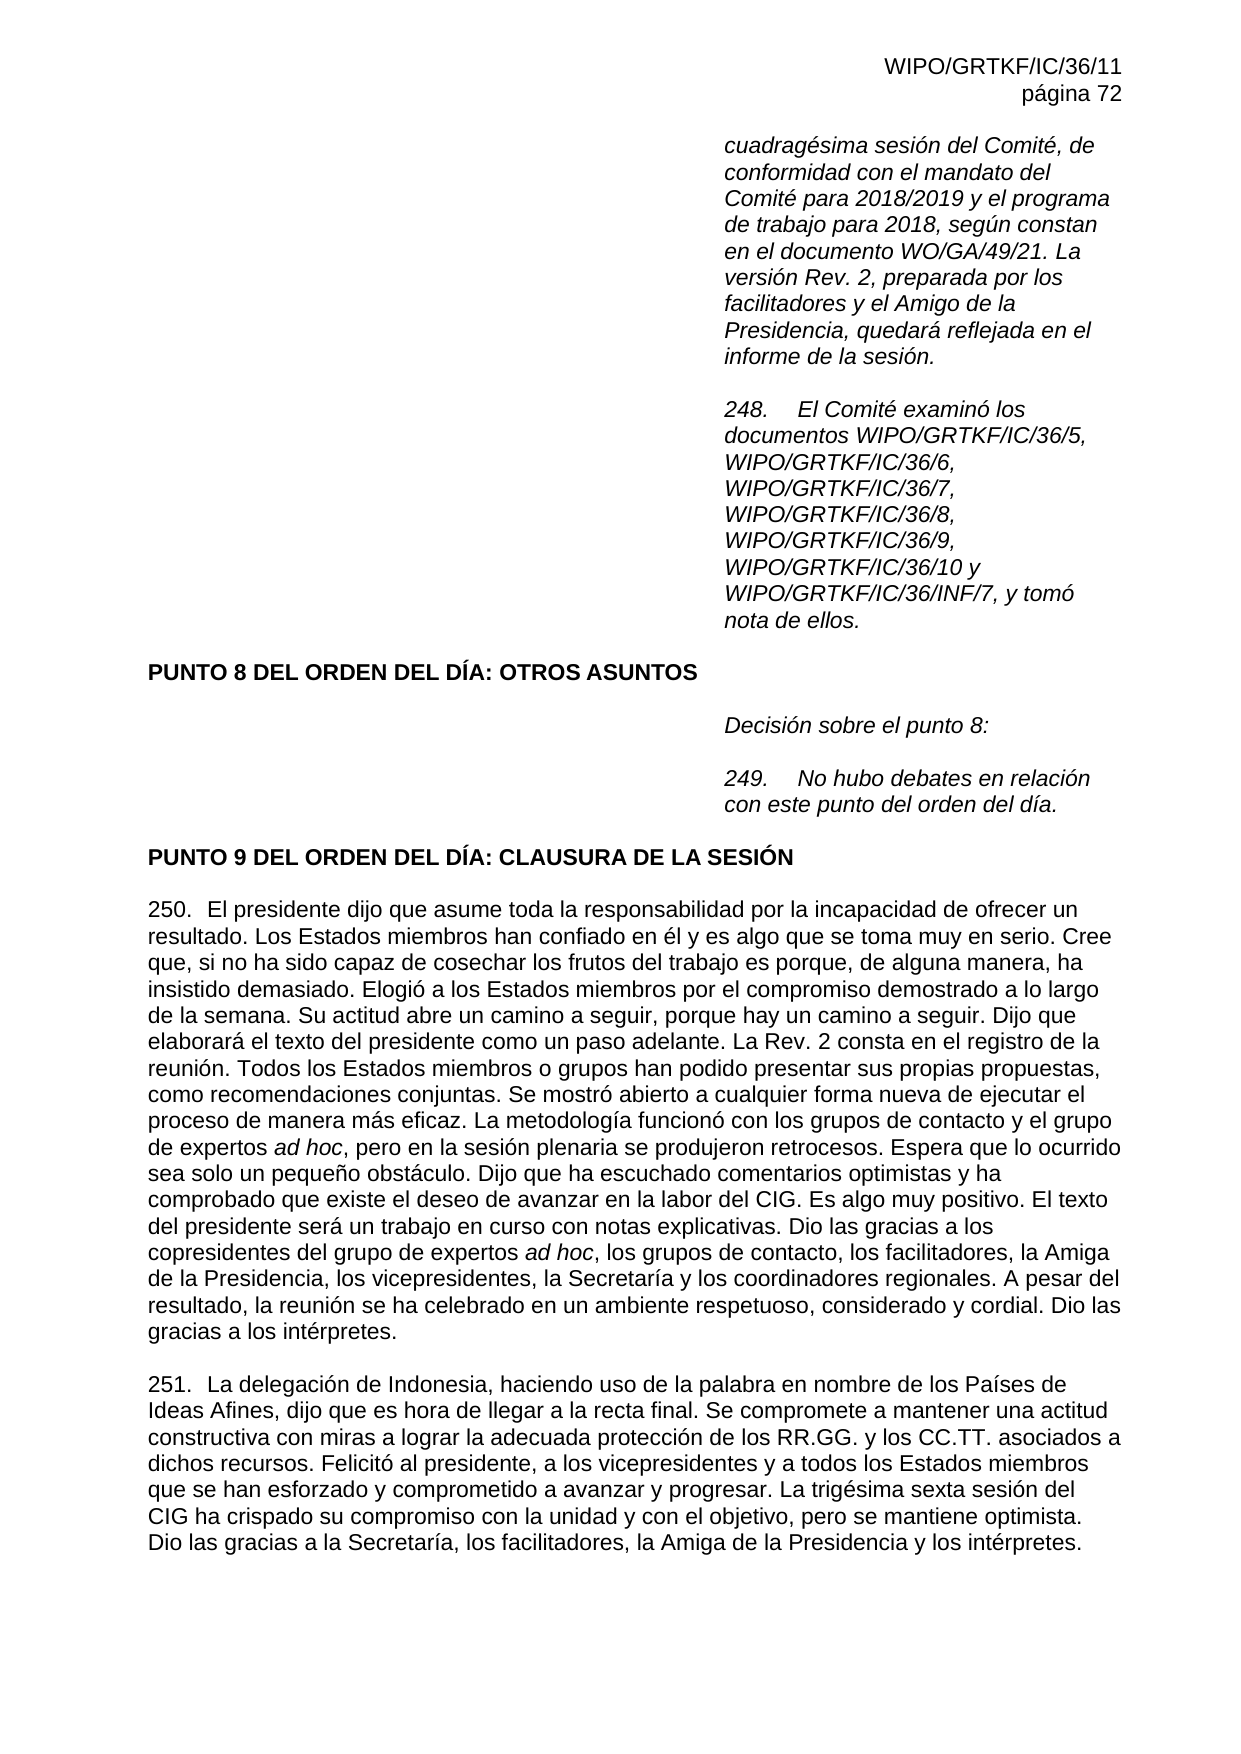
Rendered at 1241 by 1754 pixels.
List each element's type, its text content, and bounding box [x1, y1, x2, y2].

subtitle PUNTO 9 DEL ORDEN DEL DÍA: CLAUSURA DE LA SESIÓN [148, 844, 1122, 870]
list El presidente dijo que asume toda la responsabilidad por la incapacidad de ofrecer un resultado. Los Estados miembros han confiado en él y es algo que se toma muy en serio. Cree que, si no ha sido capaz de cosechar los frutos del trabajo es porque, de alguna manera, ha insistido demasiado. Elogió a los Estados miembros por el compromiso demostrado a lo largo de la semana. Su actitud abre un camino a seguir, porque hay un camino a seguir. Dijo que elaborará el texto del presidente como un paso adelante. La Rev. 2 consta en el registro de la reunión. Todos los Estados miembros o grupos han podido presentar sus propias propuestas, como recomendaciones conjuntas. Se mostró abierto a cualquier forma nueva de ejecutar el proceso de manera más eficaz. La metodología funcionó con los grupos de contacto y el grupo de expertos ad hoc, pero en la sesión plenaria se produjeron retrocesos. Espera que lo ocurrido sea solo un pequeño obstáculo. Dijo que ha escuchado comentarios optimistas y ha comprobado que existe el deseo de avanzar en la labor del CIG. Es algo muy positivo. El texto del presidente será un trabajo en curso con notas explicativas. Dio las gracias a los copresidentes del grupo de expertos ad hoc, los grupos de contacto, los facilitadores, la Amiga de la Presidencia, los vicepresidentes, la Secretaría y los coordinadores regionales. A pesar del resultado, la reunión se ha celebrado en un ambiente respetuoso, considerado y cordial. Dio las gracias a los intérpretes. [148, 896, 1122, 1344]
list La delegación de Indonesia, haciendo uso de la palabra en nombre de los Países de Ideas Afines, dijo que es hora de llegar a la recta final. Se compromete a mantener una actitud constructiva con miras a lograr la adecuada protección de los RR.GG. y los CC.TT. asociados a dichos recursos. Felicitó al presidente, a los vicepresidentes y a todos los Estados miembros que se han esforzado y comprometido a avanzar y progresar. La trigésima sexta sesión del CIG ha crispado su compromiso con la unidad y con el objetivo, pero se mantiene optimista. Dio las gracias a la Secretaría, los facilitadores, la Amiga de la Presidencia y los intérpretes. [148, 1371, 1122, 1555]
list Decisión sobre el punto 8: [724, 712, 1122, 738]
list No hubo debates en relación con este punto del orden del día. [724, 765, 1122, 817]
subtitle PUNTO 8 DEL ORDEN DEL DÍA: OTROS ASUNTOS [148, 659, 1122, 686]
list El Comité examinó los documentos WIPO/GRTKF/IC/36/5, WIPO/GRTKF/IC/36/6, WIPO/GRTKF/IC/36/7, WIPO/GRTKF/IC/36/8, WIPO/GRTKF/IC/36/9, WIPO/GRTKF/IC/36/10 y WIPO/GRTKF/IC/36/INF/7, y tomó nota de ellos. [724, 396, 1122, 633]
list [724, 132, 1122, 369]
